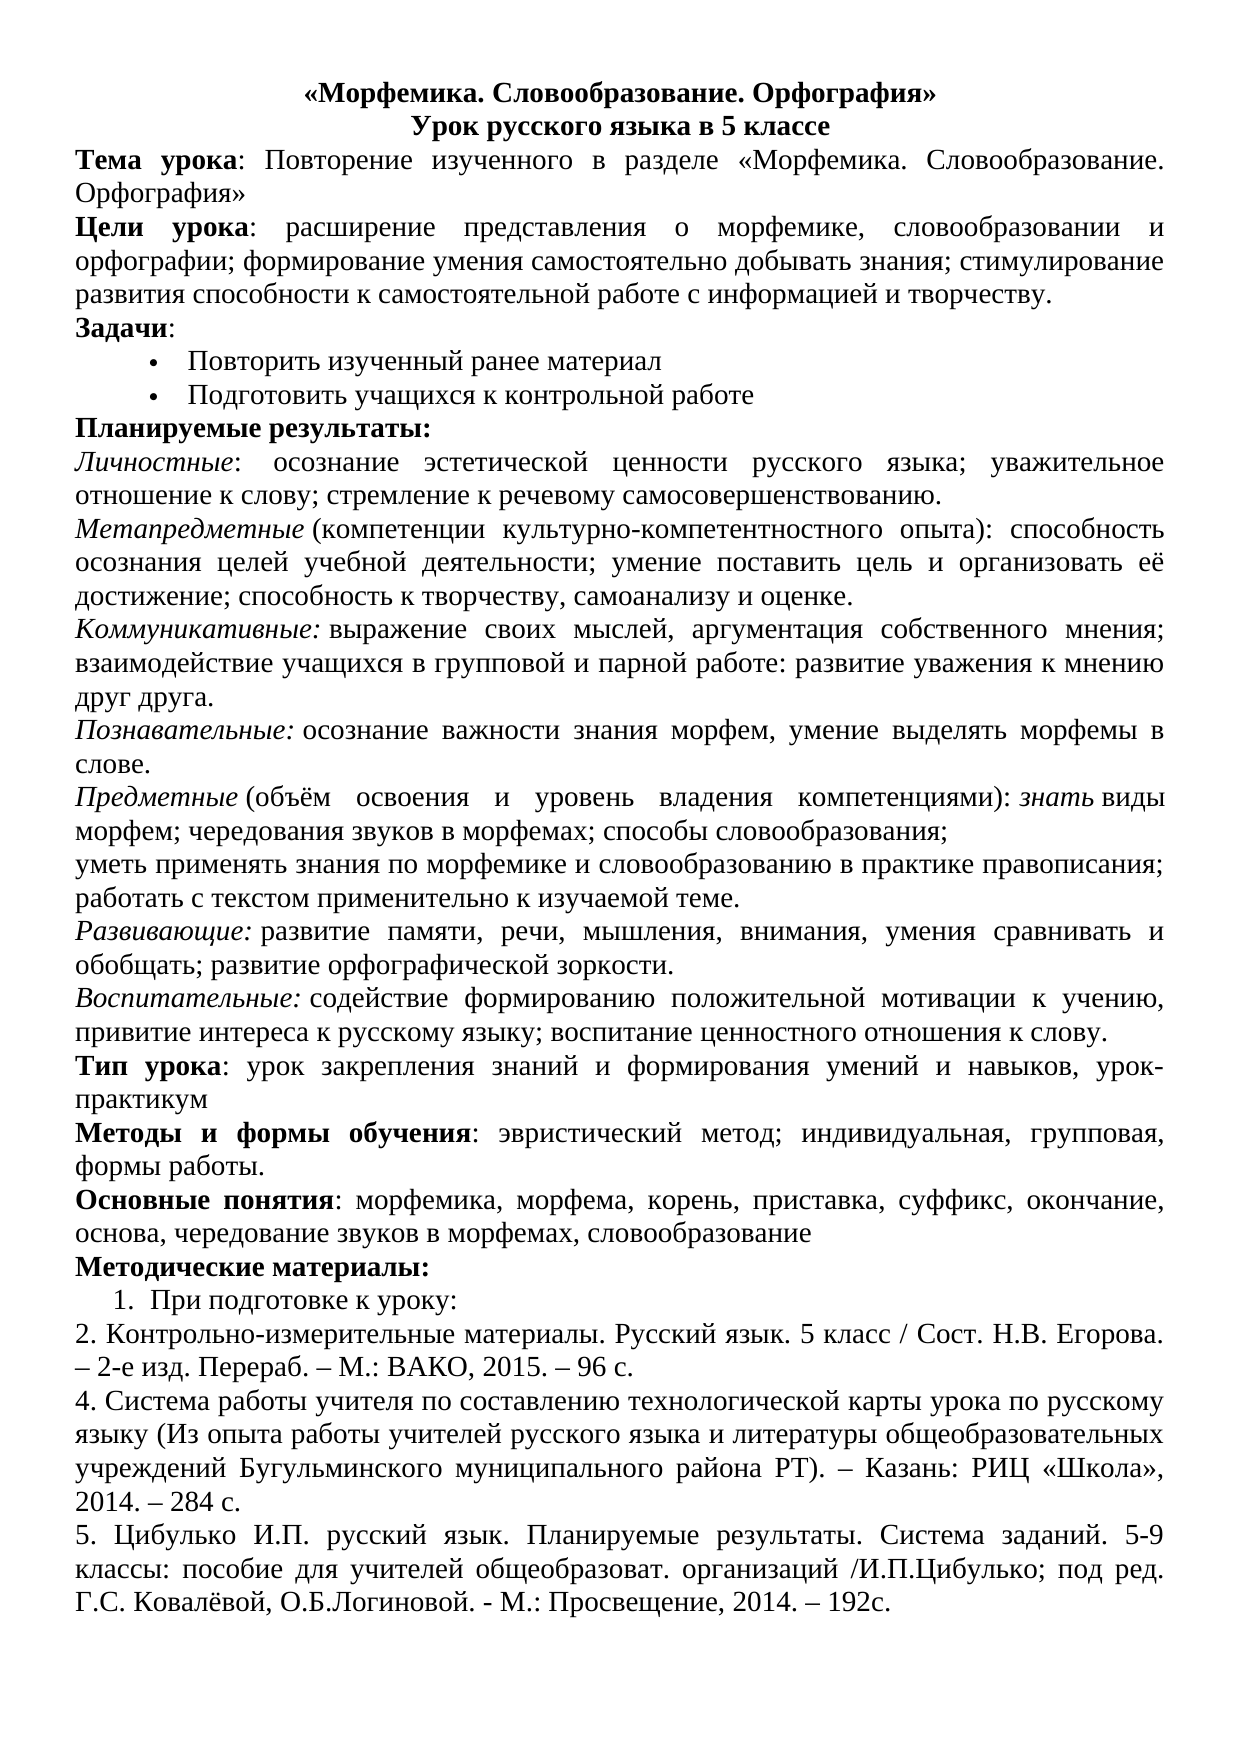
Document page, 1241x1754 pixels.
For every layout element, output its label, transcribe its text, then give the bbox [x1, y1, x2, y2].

text 4. Система работы учителя по составлению технологической карты урока по русскому языку (Из опыта работы учителей русского языка и литературы общеобразовательных учреждений Бугульминского муниципального района РТ). – Казань: РИЦ «Школа», 2014. – 284 с. [75, 1383, 1165, 1517]
text 5. Цибулько И.П. русский язык. Планируемые результаты. Система заданий. 5-9 классы: пособие для учителей общеобразоват. организаций /И.П.Цибулько; под ред. Г.С. Ковалёвой, О.Б.Логиновой. - М.: Просвещение, 2014. – 192с. [75, 1517, 1165, 1618]
text 2. Контрольно-измерительные материалы. Русский язык. 5 класс / Сост. Н.В. Егорова. – 2-е изд. Перераб. – М.: ВАКО, 2015. – 96 с. [75, 1316, 1165, 1383]
list При подготовке к уроку: [112, 1282, 1165, 1316]
text Тема урока: Повторение изученного в разделе «Морфемика. Словообразование. Орфография» [75, 142, 1165, 209]
text Метапредметные (компетенции культурно-компетентностного опыта): способность осознания целей учебной деятельности; умение поставить цель и организовать её достижение; способность к творчеству, самоанализу и оценке. [75, 511, 1165, 612]
text Цели урока: расширение представления о морфемике, словообразовании и орфографии; формирование умения самостоятельно добывать знания; стимулирование развития способности к самостоятельной работе с информацией и творчеству. [75, 209, 1165, 310]
text Урок русского языка в 5 классе [75, 108, 1165, 142]
text Задачи: [75, 310, 1165, 343]
text Воспитательные: содействие формированию положительной мотивации к учению, привитие интереса к русскому языку; воспитание ценностного отношения к слову. [75, 981, 1165, 1048]
text Тип урока: урок закрепления знаний и формирования умений и навыков, урок-практикум [75, 1048, 1165, 1115]
text Методы и формы обучения: эвристический метод; индивидуальная, групповая, формы работы. [75, 1115, 1165, 1182]
text Основные понятия: морфемика, морфема, корень, приставка, суффикс, окончание, основа, чередование звуков в морфемах, словообразование [75, 1182, 1165, 1249]
text Познавательные: осознание важности знания морфем, умение выделять морфемы в слове. [75, 712, 1165, 779]
text Личностные: осознание эстетической ценности русского языка; уважительное отношение к слову; стремление к речевому самосовершенствованию. [75, 444, 1165, 511]
text Развивающие: развитие памяти, речи, мышления, внимания, умения сравнивать и обобщать; развитие орфографической зоркости. [75, 913, 1165, 981]
text уметь применять знания по морфемике и словообразованию в практике правописания; работать с текстом применительно к изучаемой теме. [75, 846, 1165, 913]
text «Морфемика. Словообразование. Орфография» [75, 75, 1165, 108]
text Предметные (объём освоения и уровень владения компетенциями): знать виды морфем; чередования звуков в морфемах; способы словообразования; [75, 779, 1165, 846]
text Коммуникативные: выражение своих мыслей, аргументация собственного мнения; взаимодействие учащихся в групповой и парной работе: развитие уважения к мнению друг друга. [75, 612, 1165, 712]
list Подготовить учащихся к контрольной работе [150, 377, 1165, 410]
list Повторить изученный ранее материал [150, 343, 1165, 377]
text Планируемые результаты: [75, 410, 1165, 444]
text Методические материалы: [75, 1249, 1165, 1282]
